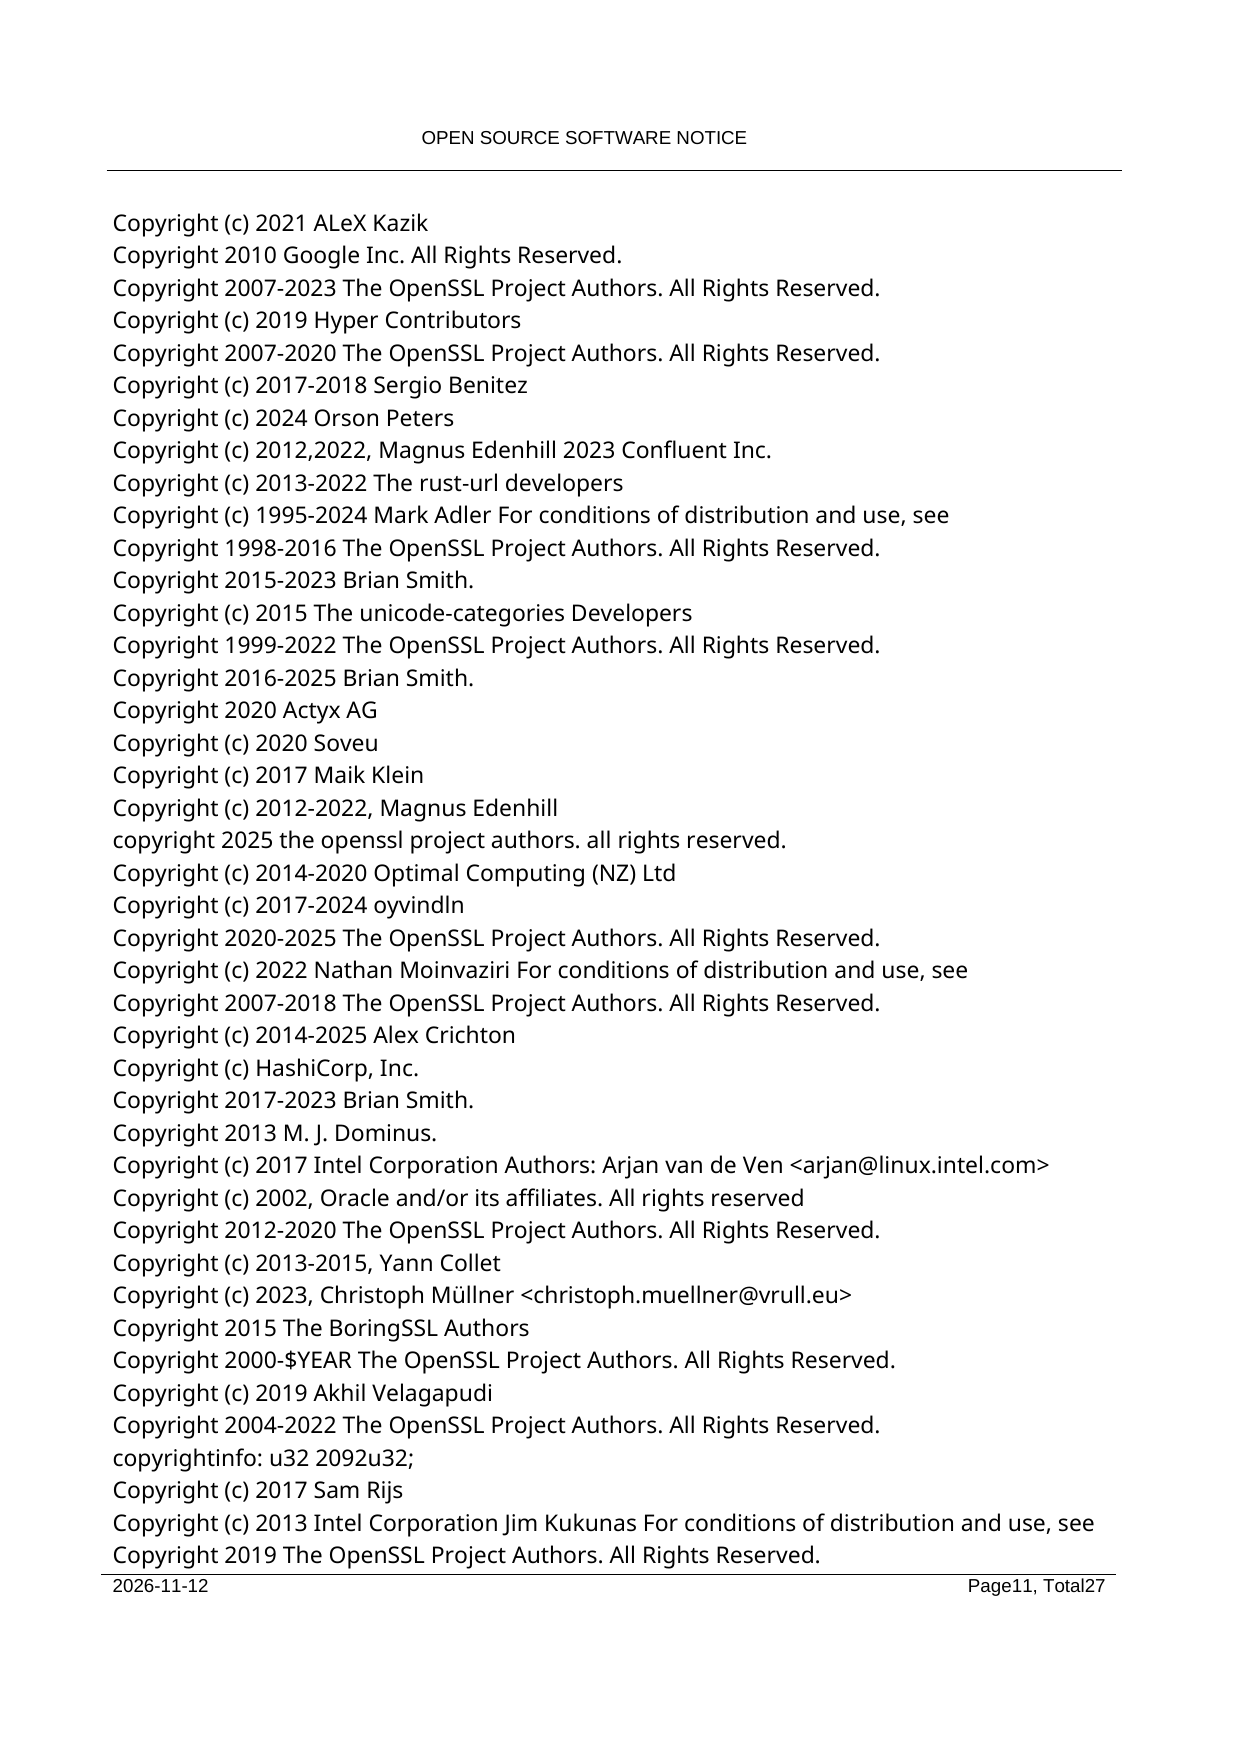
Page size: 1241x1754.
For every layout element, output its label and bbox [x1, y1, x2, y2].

text [112, 206, 1128, 1571]
